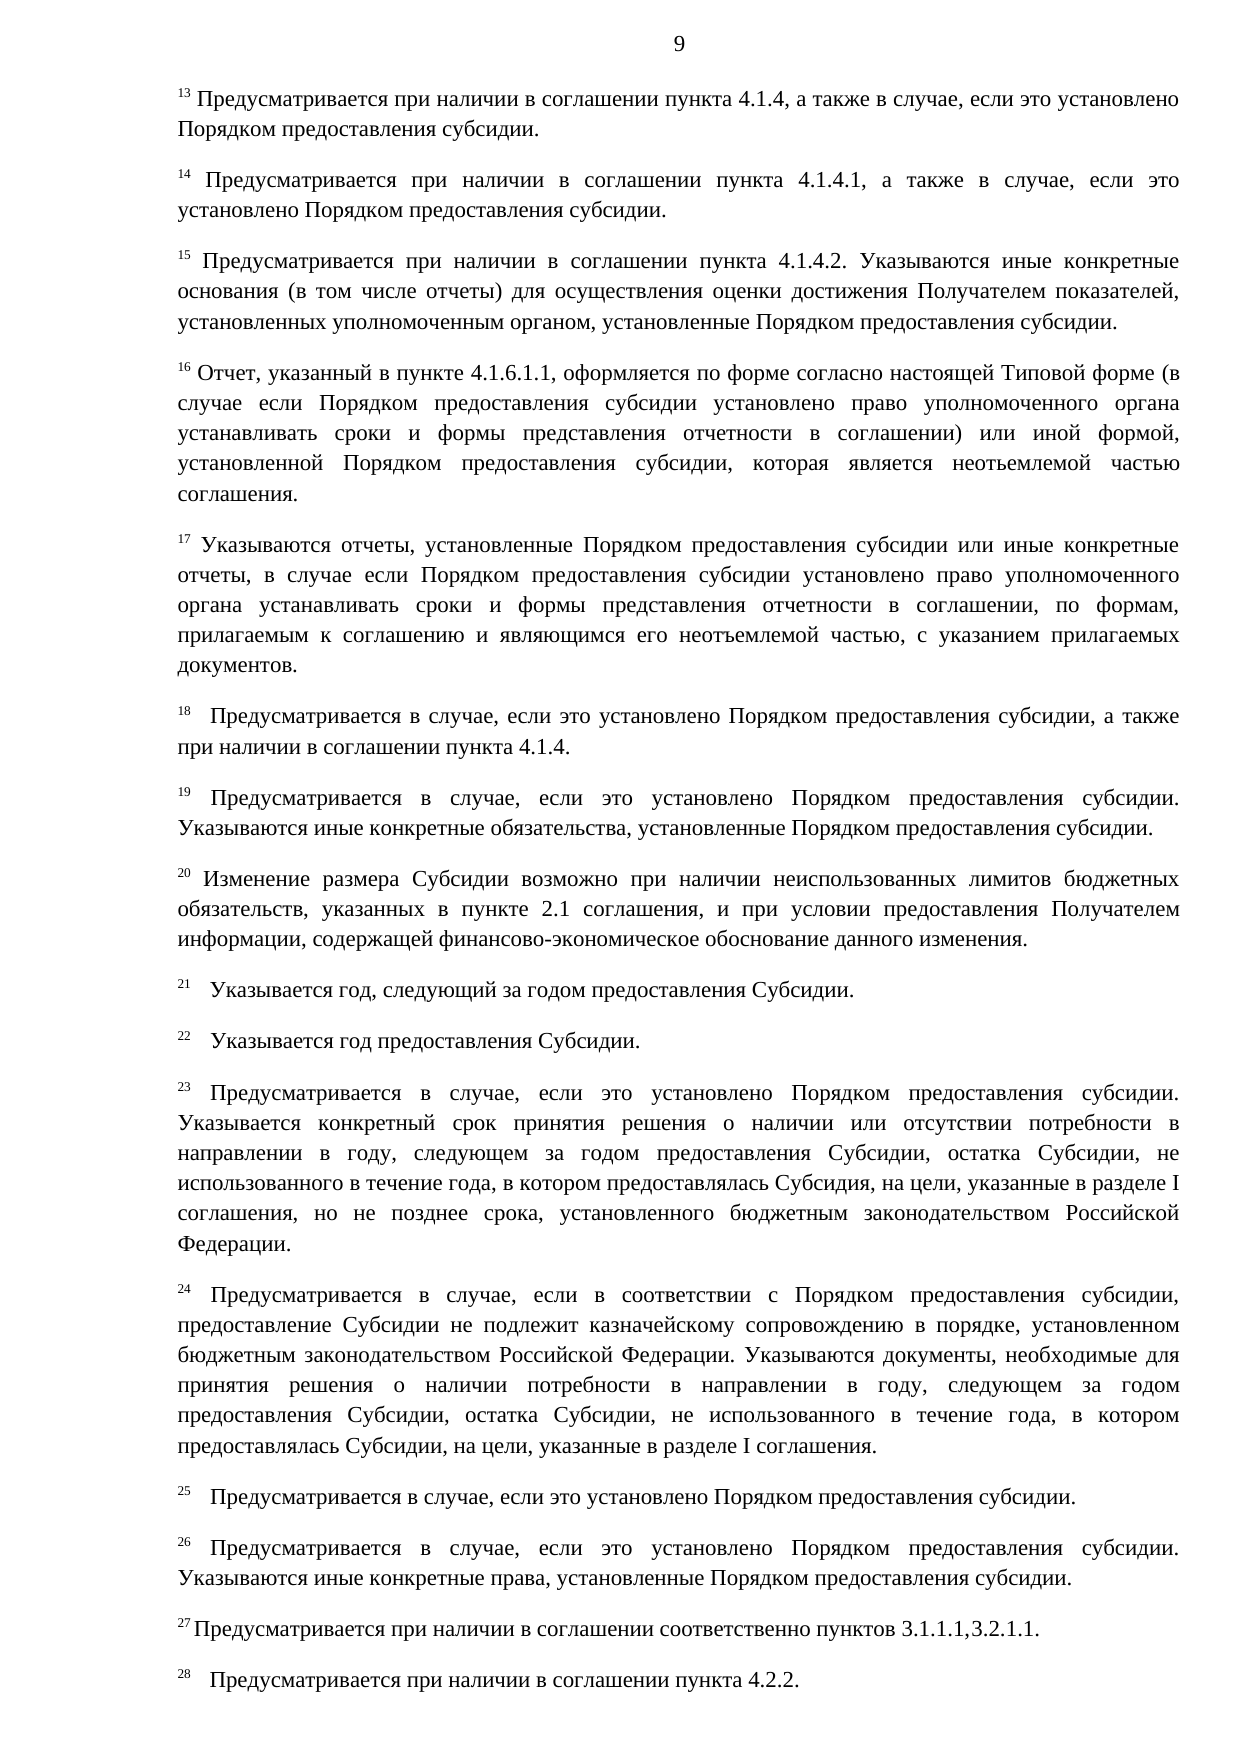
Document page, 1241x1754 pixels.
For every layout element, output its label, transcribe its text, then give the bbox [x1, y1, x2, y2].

text 22 Указывается год предоставления Субсидии. [177, 1027, 1181, 1054]
text 25 Предусматривается в случае, если это установлено Порядком предоставления субсидии. [177, 1483, 1181, 1509]
text 27 Предусматривается при наличии в соглашении соответственно пунктов 3.1.1.1,3.2.1.1. [177, 1615, 1181, 1641]
text 15 Предусматривается при наличии в соглашении пункта 4.1.4.2. Указываются иные конкретные основания (в том числе отчеты) для осуществления оценки достижения Получателем показателей, установленных уполномоченным органом, установленные Порядком предоставления субсидии. [177, 247, 1181, 334]
text 20 Изменение размера Субсидии возможно при наличии неиспользованных лимитов бюджетных обязательств, указанных в пункте 2.1 соглашения, и при условии предоставления Получателем информации, содержащей финансово-экономическое обоснование данного изменения. [177, 865, 1181, 952]
text 19 Предусматривается в случае, если это установлено Порядком предоставления субсидии. Указываются иные конкретные обязательства, установленные Порядком предоставления субсидии. [177, 784, 1181, 840]
text 24 Предусматривается в случае, если в соответствии с Порядком предоставления субсидии, предоставление Субсидии не подлежит казначейскому сопровождению в порядке, установленном бюджетным законодательством Российской Федерации. Указываются документы, необходимые для принятия решения о наличии потребности в направлении в году, следующем за годом предоставления Субсидии, остатка Субсидии, не использованного в течение года, в котором предоставлялась Субсидии, на цели, указанные в разделе I соглашения. [177, 1281, 1181, 1458]
text 26 Предусматривается в случае, если это установлено Порядком предоставления субсидии. Указываются иные конкретные права, установленные Порядком предоставления субсидии. [177, 1534, 1181, 1590]
text 21 Указывается год, следующий за годом предоставления Субсидии. [177, 976, 1181, 1003]
text 16 Отчет, указанный в пункте 4.1.6.1.1, оформляется по форме согласно настоящей Типовой форме (в случае если Порядком предоставления субсидии установлено право уполномоченного органа устанавливать сроки и формы представления отчетности в соглашении) или иной формой, установленной Порядком предоставления субсидии, которая является неотьемлемой частью соглашения. [177, 359, 1181, 506]
text 28 Предусматривается при наличии в соглашении пункта 4.2.2. [177, 1666, 1181, 1692]
text 18 Предусматривается в случае, если это установлено Порядком предоставления субсидии, а также при наличии в соглашении пункта 4.1.4. [177, 702, 1181, 759]
text 13 Предусматривается при наличии в соглашении пункта 4.1.4, а также в случае, если это установлено Порядком предоставления субсидии. [177, 85, 1181, 141]
text 14 Предусматривается при наличии в соглашении пункта 4.1.4.1, а также в случае, если это установлено Порядком предоставления субсидии. [177, 166, 1181, 223]
text 23 Предусматривается в случае, если это установлено Порядком предоставления субсидии. Указывается конкретный срок принятия решения о наличии или отсутствии потребности в направлении в году, следующем за годом предоставления Субсидии, остатка Субсидии, не использованного в течение года, в котором предоставлялась Субсидия, на цели, указанные в разделе I соглашения, но не позднее срока, установленного бюджетным законодательством Российской Федерации. [177, 1078, 1181, 1256]
text 17 Указываются отчеты, установленные Порядком предоставления субсидии или иные конкретные отчеты, в случае если Порядком предоставления субсидии установлено право уполномоченного органа устанавливать сроки и формы представления отчетности в соглашении, по формам, прилагаемым к соглашению и являющимся его неотъемлемой частью, с указанием прилагаемых документов. [177, 531, 1181, 678]
